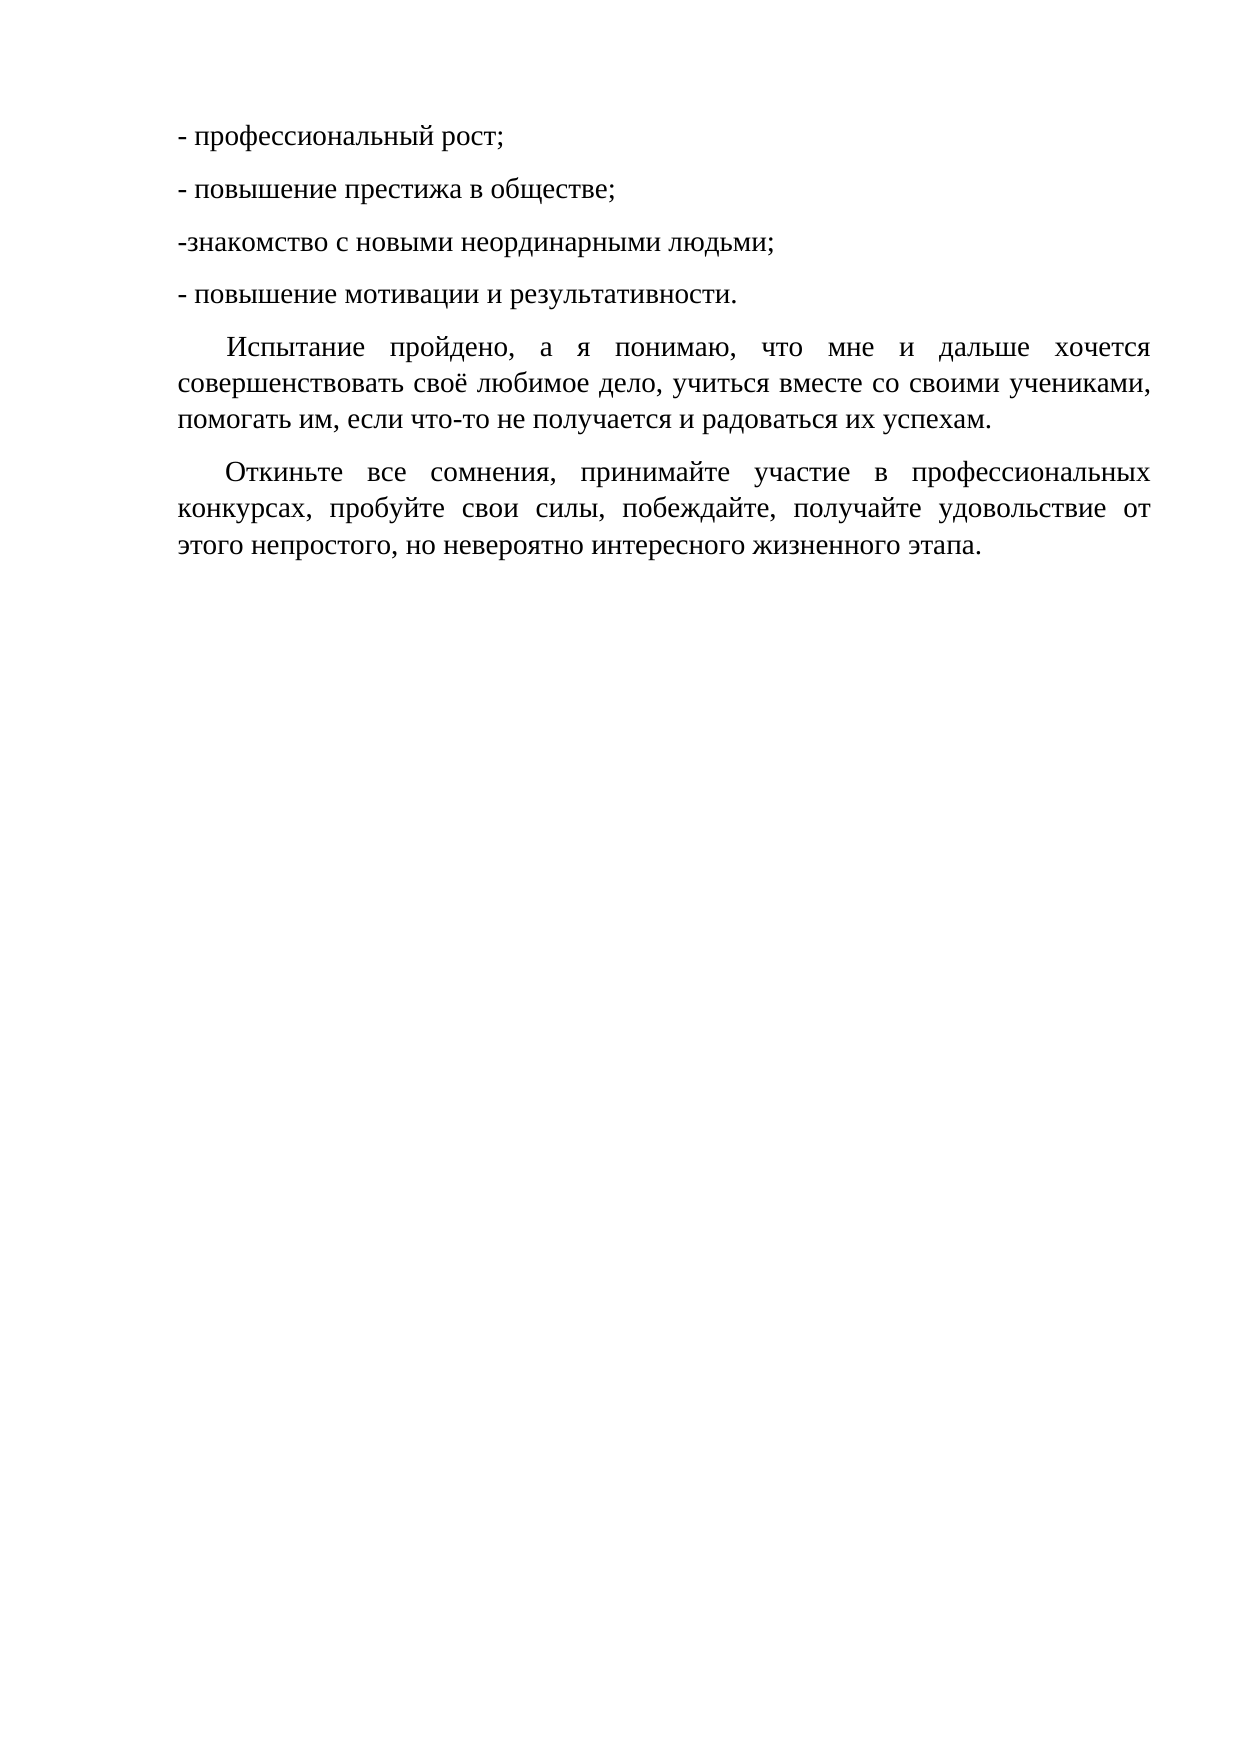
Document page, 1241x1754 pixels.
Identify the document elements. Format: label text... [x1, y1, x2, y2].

text -знакомство с новыми неординарными людьми; [177, 224, 1152, 257]
text - профессиональный рост; [177, 118, 1152, 152]
text Испытание пройдено, а я понимаю, что мне и дальше хочется совершенствовать своё любимое дело, учиться вместе со своими учениками, помогать им, если что-то не получается и радоваться их успехам. [177, 329, 1152, 435]
text - повышение престижа в обществе; [177, 171, 1152, 204]
text - повышение мотивации и результативности. [177, 277, 1152, 310]
text Откиньте все сомнения, принимайте участие в профессиональных конкурсах, пробуйте свои силы, побеждайте, получайте удовольствие от этого непростого, но невероятно интересного жизненного этапа. [177, 454, 1152, 560]
